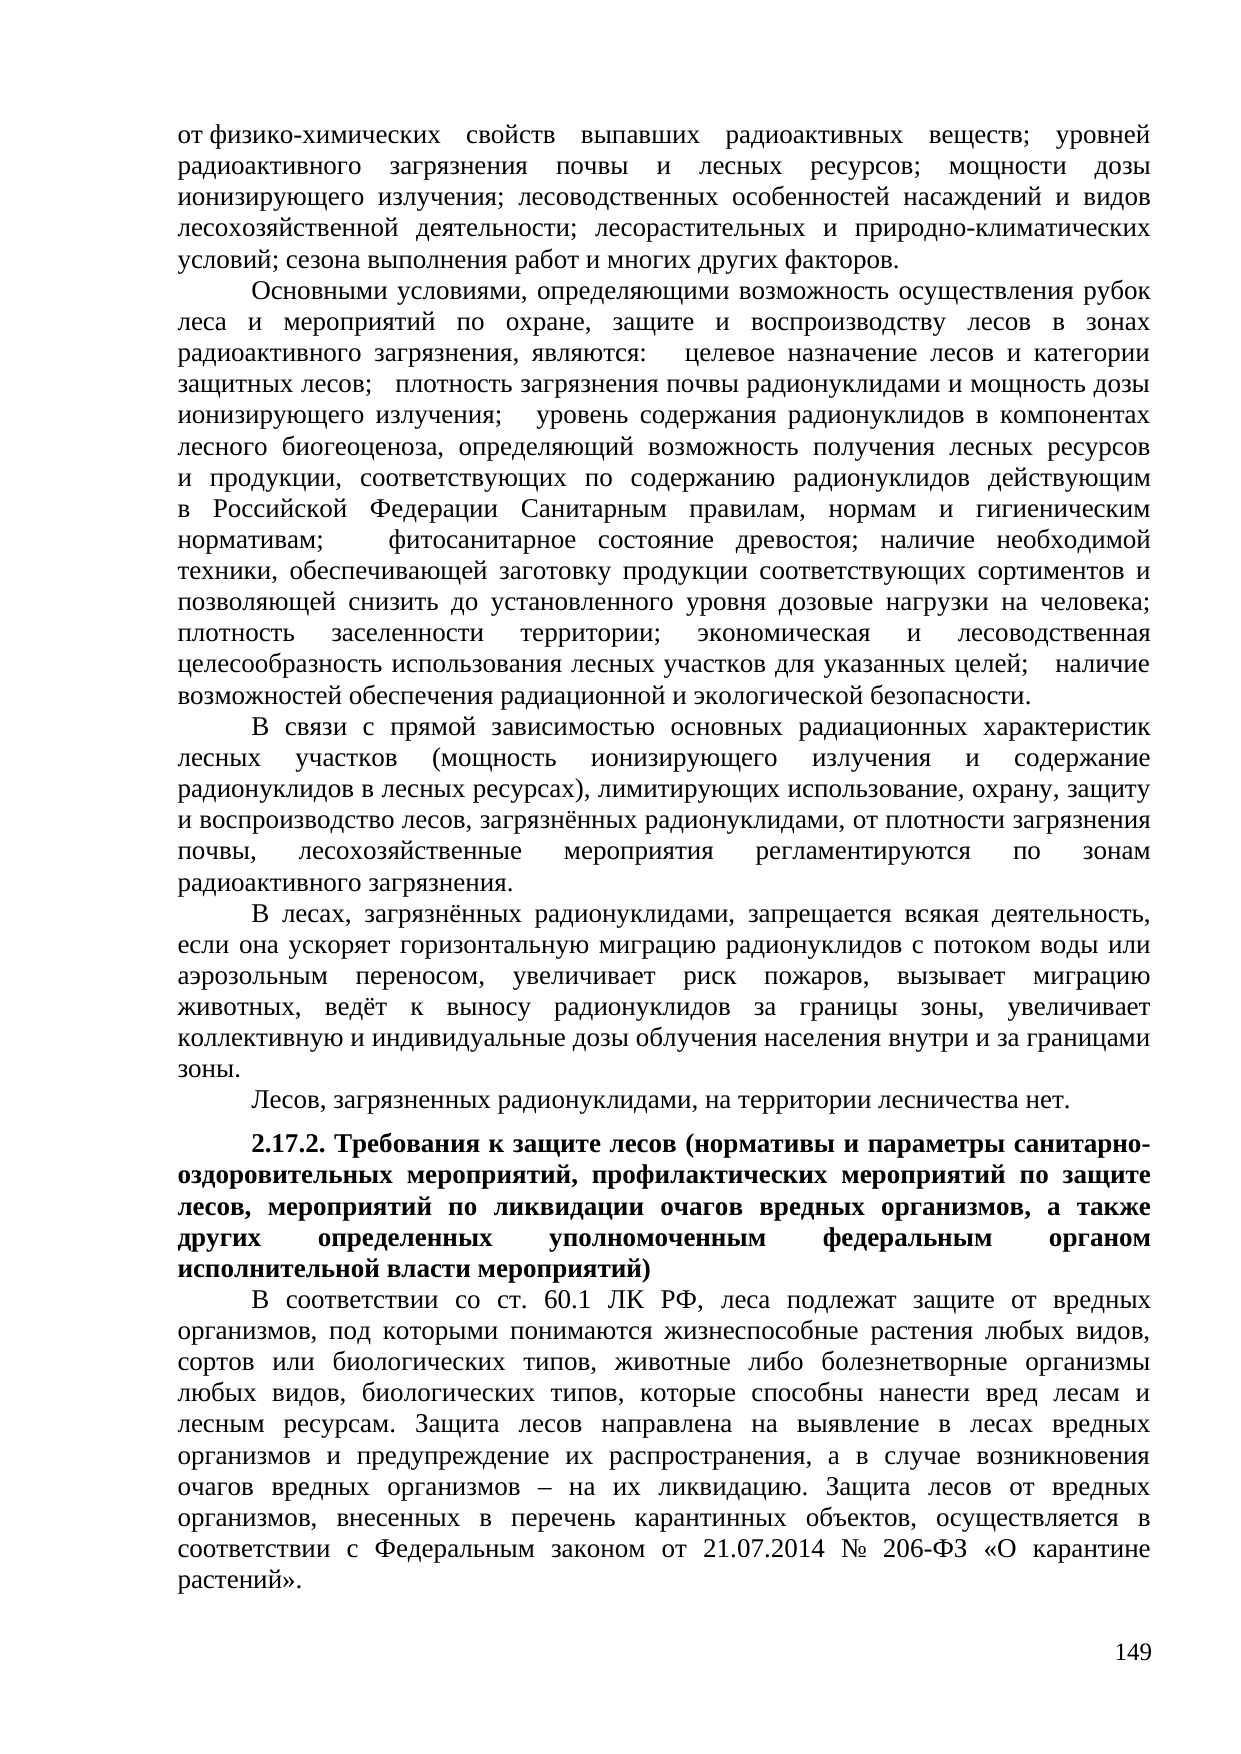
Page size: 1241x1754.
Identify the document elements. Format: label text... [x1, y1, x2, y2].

text В связи с прямой зависимостью основных радиационных характеристик лесных участков (мощность ионизирующего излучения и содержание радионуклидов в лесных ресурсах), лимитирующих использование, охрану, защиту и воспроизводство лесов, загрязнённых радионуклидами, от плотности загрязнения почвы, лесохозяйственные мероприятия регламентируются по зонам радиоактивного загрязнения. [177, 710, 1152, 897]
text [177, 118, 1152, 274]
text В лесах, загрязнённых радионуклидами, запрещается всякая деятельность, если она ускоряет горизонтальную миграцию радионуклидов с потоком воды или аэрозольным переносом, увеличивает риск пожаров, вызывает миграцию животных, ведёт к выносу радионуклидов за границы зоны, увеличивает коллективную и индивидуальные дозы облучения населения внутри и за границами зоны. [177, 897, 1152, 1084]
text 2.17.2. Требования к защите лесов (нормативы и параметры санитарно-оздоровительных мероприятий, профилактических мероприятий по защите лесов, мероприятий по ликвидации очагов вредных организмов, а также других определенных уполномоченным федеральным органом исполнительной власти мероприятий) [177, 1127, 1152, 1283]
text В соответствии со ст. 60.1 ЛК РФ, леса подлежат защите от вредных организмов, под которыми понимаются жизнеспособные растения любых видов, сортов или биологических типов, животные либо болезнетворные организмы любых видов, биологических типов, которые способны нанести вред лесам и лесным ресурсам. Защита лесов направлена на выявление в лесах вредных организмов и предупреждение их распространения, а в случае возникновения очагов вредных организмов – на их ликвидацию. Защита лесов от вредных организмов, внесенных в перечень карантинных объектов, осуществляется в соответствии с Федеральным законом от 21.07.2014 № 206-ФЗ «О карантине растений». [177, 1283, 1152, 1594]
text Лесов, загрязненных радионуклидами, на территории лесничества нет. [177, 1084, 1152, 1115]
text Основными условиями, определяющими возможность осуществления рубок леса и мероприятий по охране, защите и воспроизводству лесов в зонах радиоактивного загрязнения, являются: целевое назначение лесов и категории защитных лесов; плотность загрязнения почвы радионуклидами и мощность дозы ионизирующего излучения; уровень содержания радионуклидов в компонентах лесного биогеоценоза, определяющий возможность получения лесных ресурсов и продукции, соответствующих по содержанию радионуклидов действующим в Российской Федерации Санитарным правилам, нормам и гигиеническим нормативам; фитосанитарное состояние древостоя; наличие необходимой техники, обеспечивающей заготовку продукции соответствующих сортиментов и позволяющей снизить до установленного уровня дозовые нагрузки на человека; плотность заселенности территории; экономическая и лесоводственная целесообразность использования лесных участков для указанных целей; наличие возможностей обеспечения радиационной и экологической безопасности. [177, 274, 1152, 710]
